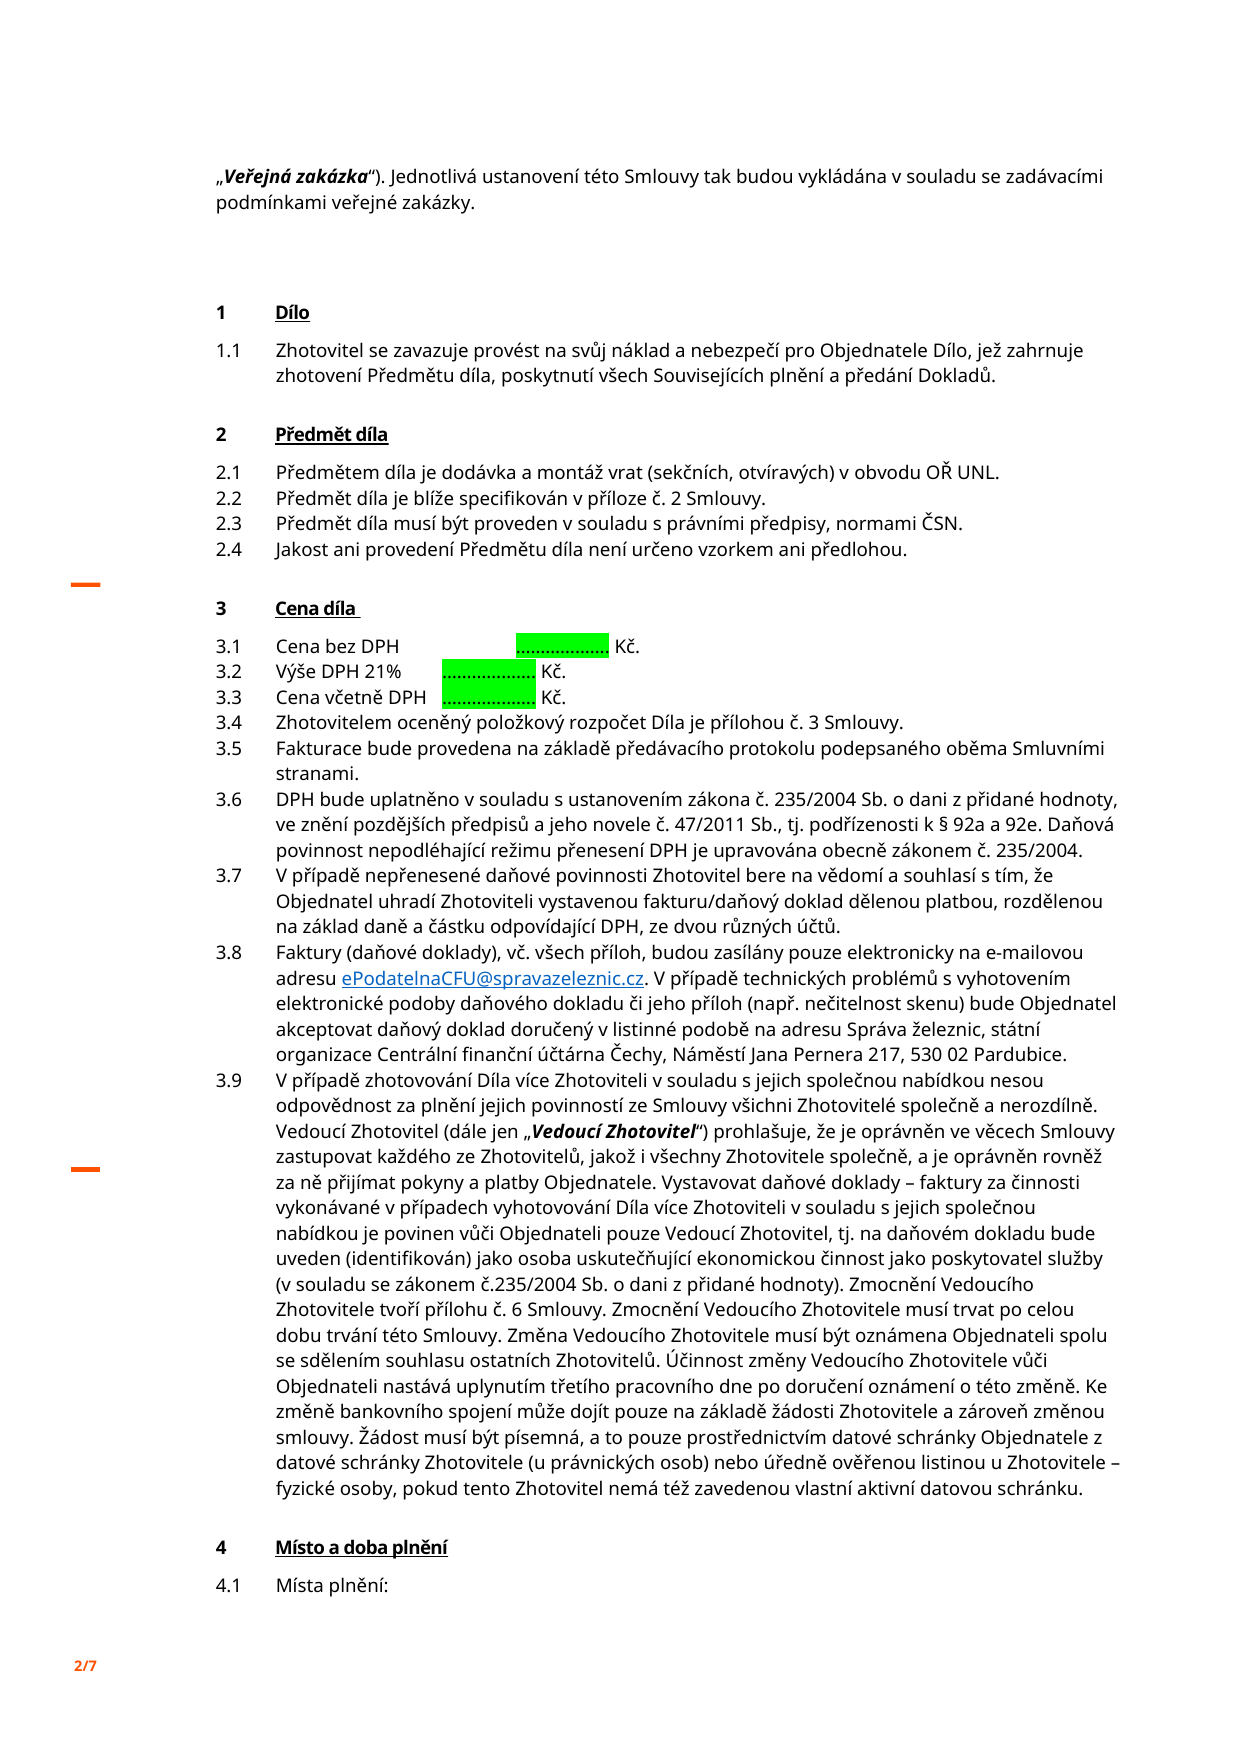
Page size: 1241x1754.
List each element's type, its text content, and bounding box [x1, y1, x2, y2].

subtitle V případě zhotovování Díla více Zhotoviteli v souladu s jejich společnou nabídkou nesou odpovědnost za plnění jejich povinností ze Smlouvy všichni Zhotovitelé společně a nerozdílně. Vedoucí Zhotovitel (dále jen „Vedoucí Zhotovitel“) prohlašuje, že je oprávněn ve věcech Smlouvy zastupovat každého ze Zhotovitelů, jakož i všechny Zhotovitele společně, a je oprávněn rovněž za ně přijímat pokyny a platby Objednatele. Vystavovat daňové doklady – faktury za činnosti vykonávané v případech vyhotovování Díla více Zhotoviteli v souladu s jejich společnou nabídkou je povinen vůči Objednateli pouze Vedoucí Zhotovitel, tj. na daňovém dokladu bude uveden (identifikován) jako osoba uskutečňující ekonomickou činnost jako poskytovatel služby (v souladu se zákonem č.235/2004 Sb. o dani z přidané hodnoty). Zmocnění Vedoucího Zhotovitele tvoří přílohu č. 6 Smlouvy. Zmocnění Vedoucího Zhotovitele musí trvat po celou dobu trvání této Smlouvy. Změna Vedoucího Zhotovitele musí být oznámena Objednateli spolu se sdělením souhlasu ostatních Zhotovitelů. Účinnost změny Vedoucího Zhotovitele vůči Objednateli nastává uplynutím třetího pracovního dne po doručení oznámení o této změně. Ke změně bankovního spojení může dojít pouze na základě žádosti Zhotovitele a zároveň změnou smlouvy. Žádost musí být písemná, a to pouze prostřednictvím datové schránky Objednatele z datové schránky Zhotovitele (u právnických osob) nebo úředně ověřenou listinou u Zhotovitele – fyzické osoby, pokud tento Zhotovitel nemá též zavedenou vlastní aktivní datovou schránku. [216, 1067, 1122, 1501]
subtitle Předmětem díla je dodávka a montáž vrat (sekčních, otvíravých) v obvodu OŘ UNL. [216, 459, 1122, 485]
subtitle V případě nepřenesené daňové povinnosti Zhotovitel bere na vědomí a souhlasí s tím, že Objednatel uhradí Zhotoviteli vystavenou fakturu/daňový doklad dělenou platbou, rozdělenou na základ daně a částku odpovídající DPH, ze dvou různých účtů. [216, 863, 1122, 939]
subtitle Místo a doba plnění [216, 1534, 1122, 1559]
subtitle Zhotovitelem oceněný položkový rozpočet Díla je přílohou č. 3 Smlouvy. [216, 709, 1122, 735]
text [216, 164, 1122, 215]
subtitle Zhotovitel se zavazuje provést na svůj náklad a nebezpečí pro Objednatele Dílo, jež zahrnuje zhotovení Předmětu díla, poskytnutí všech Souvisejících plnění a předání Dokladů. [216, 337, 1122, 388]
subtitle Cena bez DPH ………………. Kč. [216, 633, 516, 658]
subtitle Jakost ani provedení Předmětu díla není určeno vzorkem ani předlohou. [216, 536, 1122, 562]
subtitle Předmět díla [216, 422, 1122, 447]
subtitle Cena včetně DPH ………………. Kč. [216, 684, 442, 709]
subtitle Předmět díla je blíže specifikován v příloze č. 2 Smlouvy. [216, 485, 1122, 511]
subtitle Cena včetně DPH ………………. Kč. [536, 684, 1122, 709]
subtitle Výše DPH 21% ………………. Kč. [216, 658, 1122, 684]
subtitle Fakturace bude provedena na základě předávacího protokolu podepsaného oběma Smluvními stranami. [216, 735, 1122, 786]
subtitle DPH bude uplatněno v souladu s ustanovením zákona č. 235/2004 Sb. o dani z přidané hodnoty, ve znění pozdějších předpisů a jeho novele č. 47/2011 Sb., tj. podřízenosti k § 92a a 92e. Daňová povinnost nepodléhající režimu přenesení DPH je upravována obecně zákonem č. 235/2004. [216, 786, 1122, 863]
subtitle Místa plnění: [216, 1572, 1122, 1598]
subtitle Předmět díla musí být proveden v souladu s právními předpisy, normami ČSN. [216, 511, 1122, 536]
subtitle Cena bez DPH ………………. Kč. [609, 633, 1122, 658]
subtitle Dílo [216, 299, 1122, 325]
subtitle Cena díla [216, 595, 1122, 621]
subtitle Faktury (daňové doklady), vč. všech příloh, budou zasílány pouze elektronicky na e-mailovou adresu ePodatelnaCFU@spravazeleznic.cz. V případě technických problémů s vyhotovením elektronické podoby daňového dokladu či jeho příloh (např. nečitelnost skenu) bude Objednatel akceptovat daňový doklad doručený v listinné podobě na adresu Správa železnic, státní organizace Centrální finanční účtárna Čechy, Náměstí Jana Pernera 217, 530 02 Pardubice. [216, 939, 1122, 1067]
